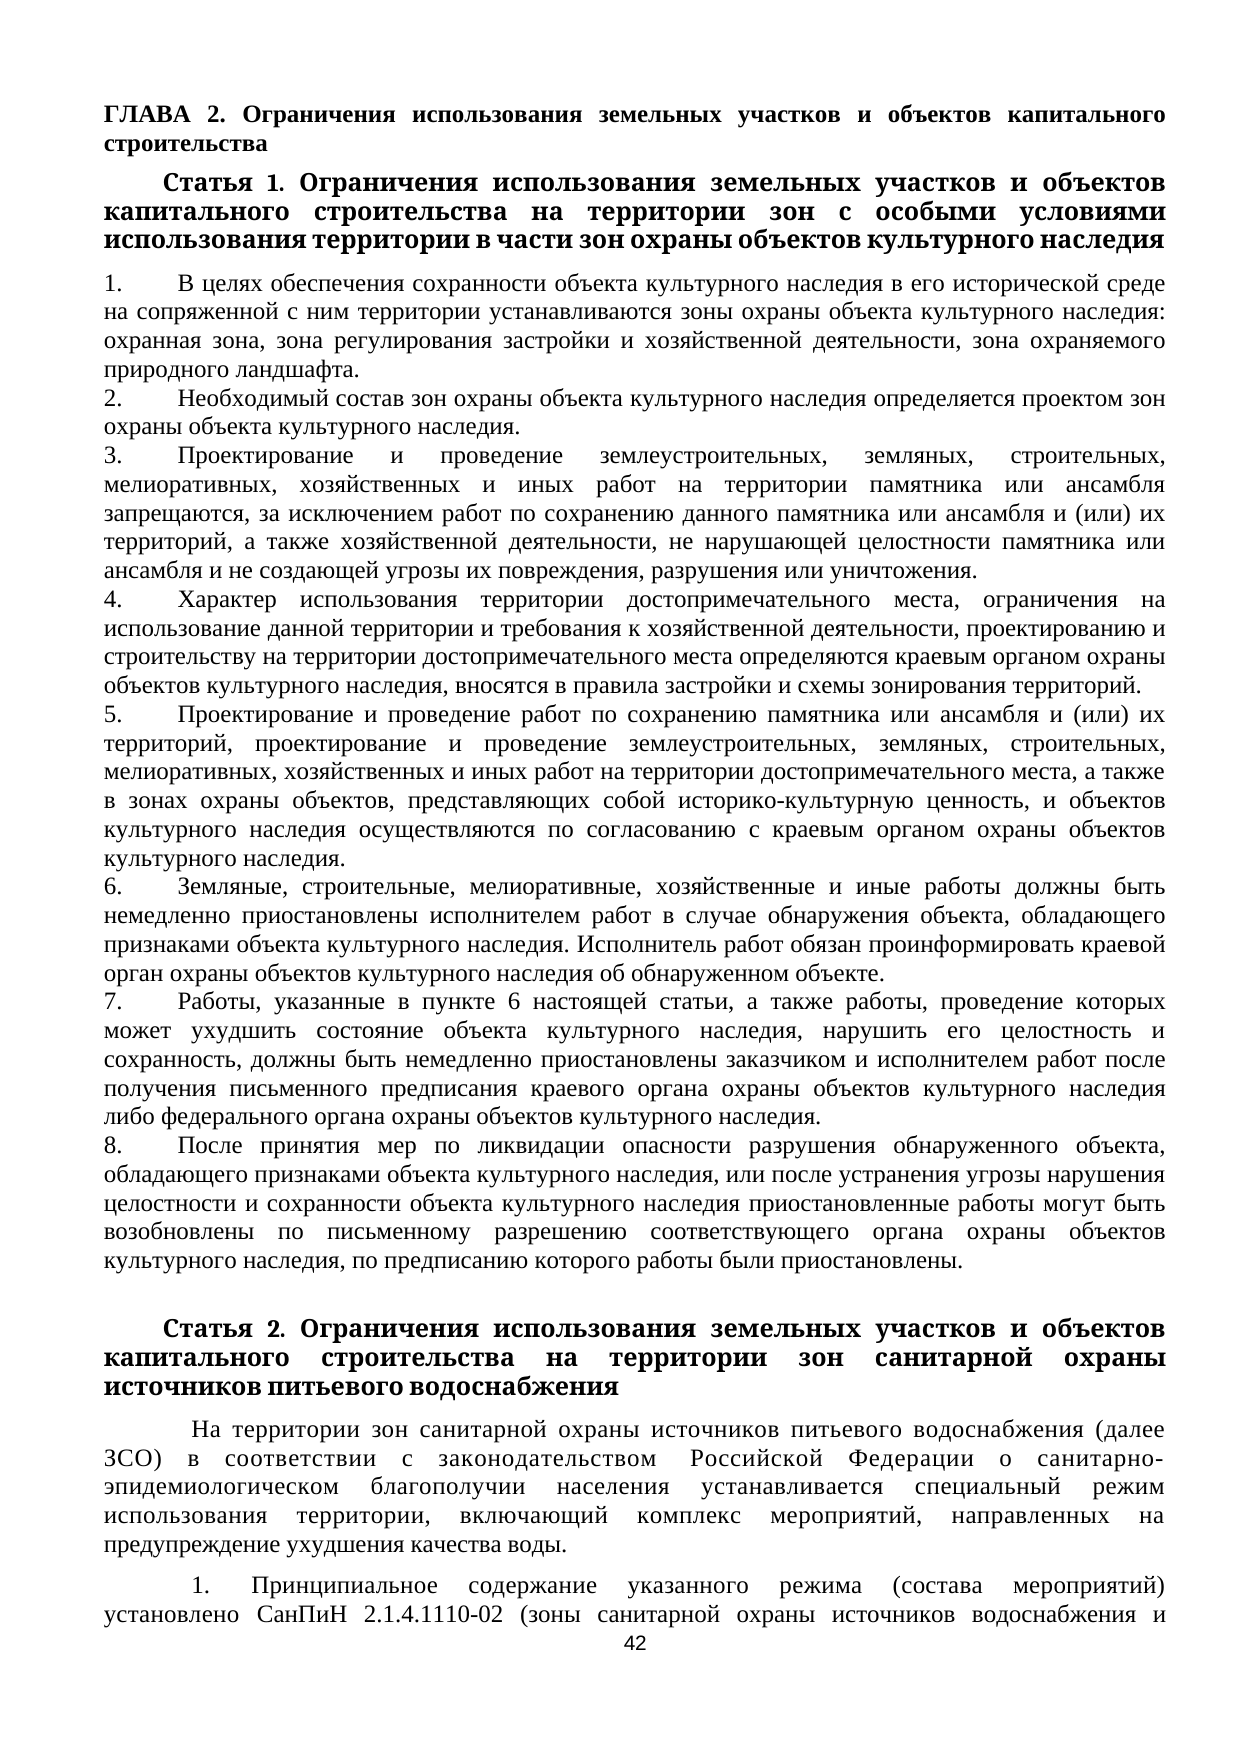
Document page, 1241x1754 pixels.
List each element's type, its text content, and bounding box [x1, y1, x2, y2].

text 2. Необходимый состав зон охраны объекта культурного наследия определяется проектом зон охраны объекта культурного наследия. [103, 383, 1166, 440]
text Статья 1. Ограничения использования земельных участков и объектов капитального строительства на территории зон с особыми условиями использования территории в части зон охраны объектов культурного наследия [103, 169, 1166, 255]
text 7. Работы, указанные в пункте 6 настоящей статьи, а также работы, проведение которых может ухудшить состояние объекта культурного наследия, нарушить его целостность и сохранность, должны быть немедленно приостановлены заказчиком и исполнителем работ после получения письменного предписания краевого органа охраны объектов культурного наследия либо федерального органа охраны объектов культурного наследия. [103, 986, 1166, 1130]
text 8. После принятия мер по ликвидации опасности разрушения обнаруженного объекта, обладающего признаками объекта культурного наследия, или после устранения угрозы нарушения целостности и сохранности объекта культурного наследия приостановленные работы могут быть возобновлены по письменному разрешению соответствующего органа охраны объектов культурного наследия, по предписанию которого работы были приостановлены. [103, 1130, 1166, 1274]
text 6. Земляные, строительные, мелиоративные, хозяйственные и иные работы должны быть немедленно приостановлены исполнителем работ в случае обнаружения объекта, обладающего признаками объекта культурного наследия. Исполнитель работ обязан проинформировать краевой орган охраны объектов культурного наследия об обнаруженном объекте. [103, 871, 1166, 986]
text 4. Характер использования территории достопримечательного места, ограничения на использование данной территории и требования к хозяйственной деятельности, проектированию и строительству на территории достопримечательного места определяются краевым органом охраны объектов культурного наследия, вносятся в правила застройки и схемы зонирования территорий. [103, 584, 1166, 699]
text Статья 2. Ограничения использования земельных участков и объектов капитального строительства на территории зон санитарной охраны источников питьевого водоснабжения [103, 1315, 1166, 1401]
text На территории зон санитарной охраны источников питьевого водоснабжения (далее ЗСО) в соответствии с законодательством Российской Федерации о санитарно-эпидемиологическом благополучии населения устанавливается специальный режим использования территории, включающий комплекс мероприятий, направленных на предупреждение ухудшения качества воды. [103, 1414, 1167, 1558]
text 1. В целях обеспечения сохранности объекта культурного наследия в его исторической среде на сопряженной с ним территории устанавливаются зоны охраны объекта культурного наследия: охранная зона, зона регулирования застройки и хозяйственной деятельности, зона охраняемого природного ландшафта. [103, 268, 1166, 383]
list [103, 1570, 1167, 1628]
text 5. Проектирование и проведение работ по сохранению памятника или ансамбля и (или) их территорий, проектирование и проведение землеустроительных, земляных, строительных, мелиоративных, хозяйственных и иных работ на территории достопримечательного места, а также в зонах охраны объектов, представляющих собой историко-культурную ценность, и объектов культурного наследия осуществляются по согласованию с краевым органом охраны объектов культурного наследия. [103, 699, 1166, 871]
text ГЛАВА 2. Ограничения использования земельных участков и объектов капитального строительства [103, 99, 1166, 156]
text 3. Проектирование и проведение землеустроительных, земляных, строительных, мелиоративных, хозяйственных и иных работ на территории памятника или ансамбля запрещаются, за исключением работ по сохранению данного памятника или ансамбля и (или) их территорий, а также хозяйственной деятельности, не нарушающей целостности памятника или ансамбля и не создающей угрозы их повреждения, разрушения или уничтожения. [103, 440, 1166, 584]
